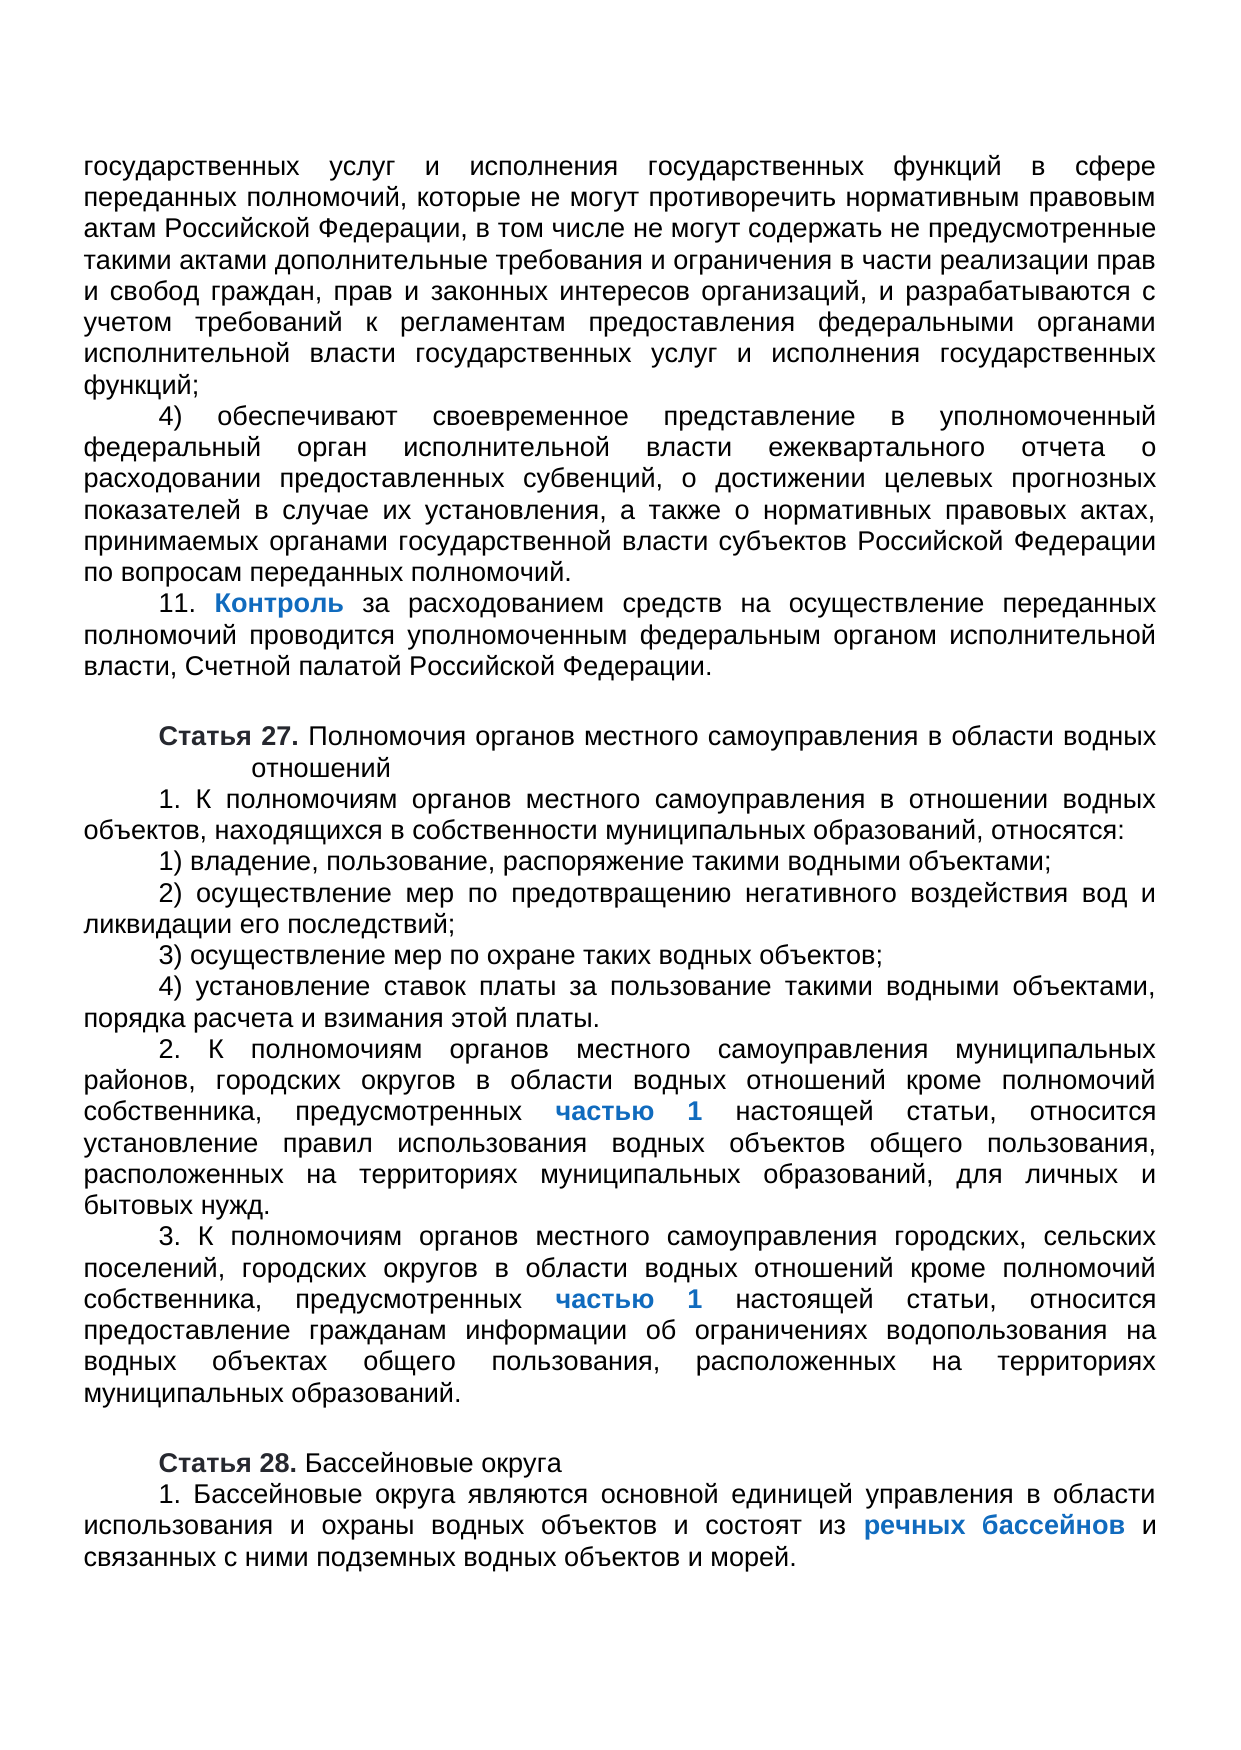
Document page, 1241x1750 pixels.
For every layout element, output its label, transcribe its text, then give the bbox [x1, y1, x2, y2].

text Статья 27. Полномочия органов местного самоуправления в области водных отношений [158, 720, 1157, 783]
text 4) обеспечивают своевременное представление в уполномоченный федеральный орган исполнительной власти ежеквартального отчета о расходовании предоставленных субвенций, о достижении целевых прогнозных показателей в случае их установления, а также о нормативных правовых актах, принимаемых органами государственной власти субъектов Российской Федерации по вопросам переданных полномочий. [83, 400, 1157, 587]
text Статья 28. Бассейновые округа [158, 1447, 1157, 1478]
text 3. К полномочиям органов местного самоуправления городских, сельских поселений, городских округов в области водных отношений кроме полномочий собственника, предусмотренных частью 1 настоящей статьи, относится предоставление гражданам информации об ограничениях водопользования на водных объектах общего пользования, расположенных на территориях муниципальных образований. [83, 1220, 1157, 1408]
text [83, 150, 1157, 400]
text 2. К полномочиям органов местного самоуправления муниципальных районов, городских округов в области водных отношений кроме полномочий собственника, предусмотренных частью 1 настоящей статьи, относится установление правил использования водных объектов общего пользования, расположенных на территориях муниципальных образований, для личных и бытовых нужд. [83, 1033, 1157, 1220]
text 2) осуществление мер по предотвращению негативного воздействия вод и ликвидации его последствий; [83, 877, 1157, 939]
text 1. Бассейновые округа являются основной единицей управления в области использования и охраны водных объектов и состоят из речных бассейнов и связанных с ними подземных водных объектов и морей. [83, 1478, 1157, 1572]
text 1. К полномочиям органов местного самоуправления в отношении водных объектов, находящихся в собственности муниципальных образований, относятся: [83, 783, 1157, 845]
text 1) владение, пользование, распоряжение такими водными объектами; [83, 845, 1157, 877]
text 3) осуществление мер по охране таких водных объектов; [83, 939, 1157, 970]
text 11. Контроль за расходованием средств на осуществление переданных полномочий проводится уполномоченным федеральным органом исполнительной власти, Счетной палатой Российской Федерации. [83, 587, 1157, 681]
text 4) установление ставок платы за пользование такими водными объектами, порядка расчета и взимания этой платы. [83, 970, 1157, 1033]
